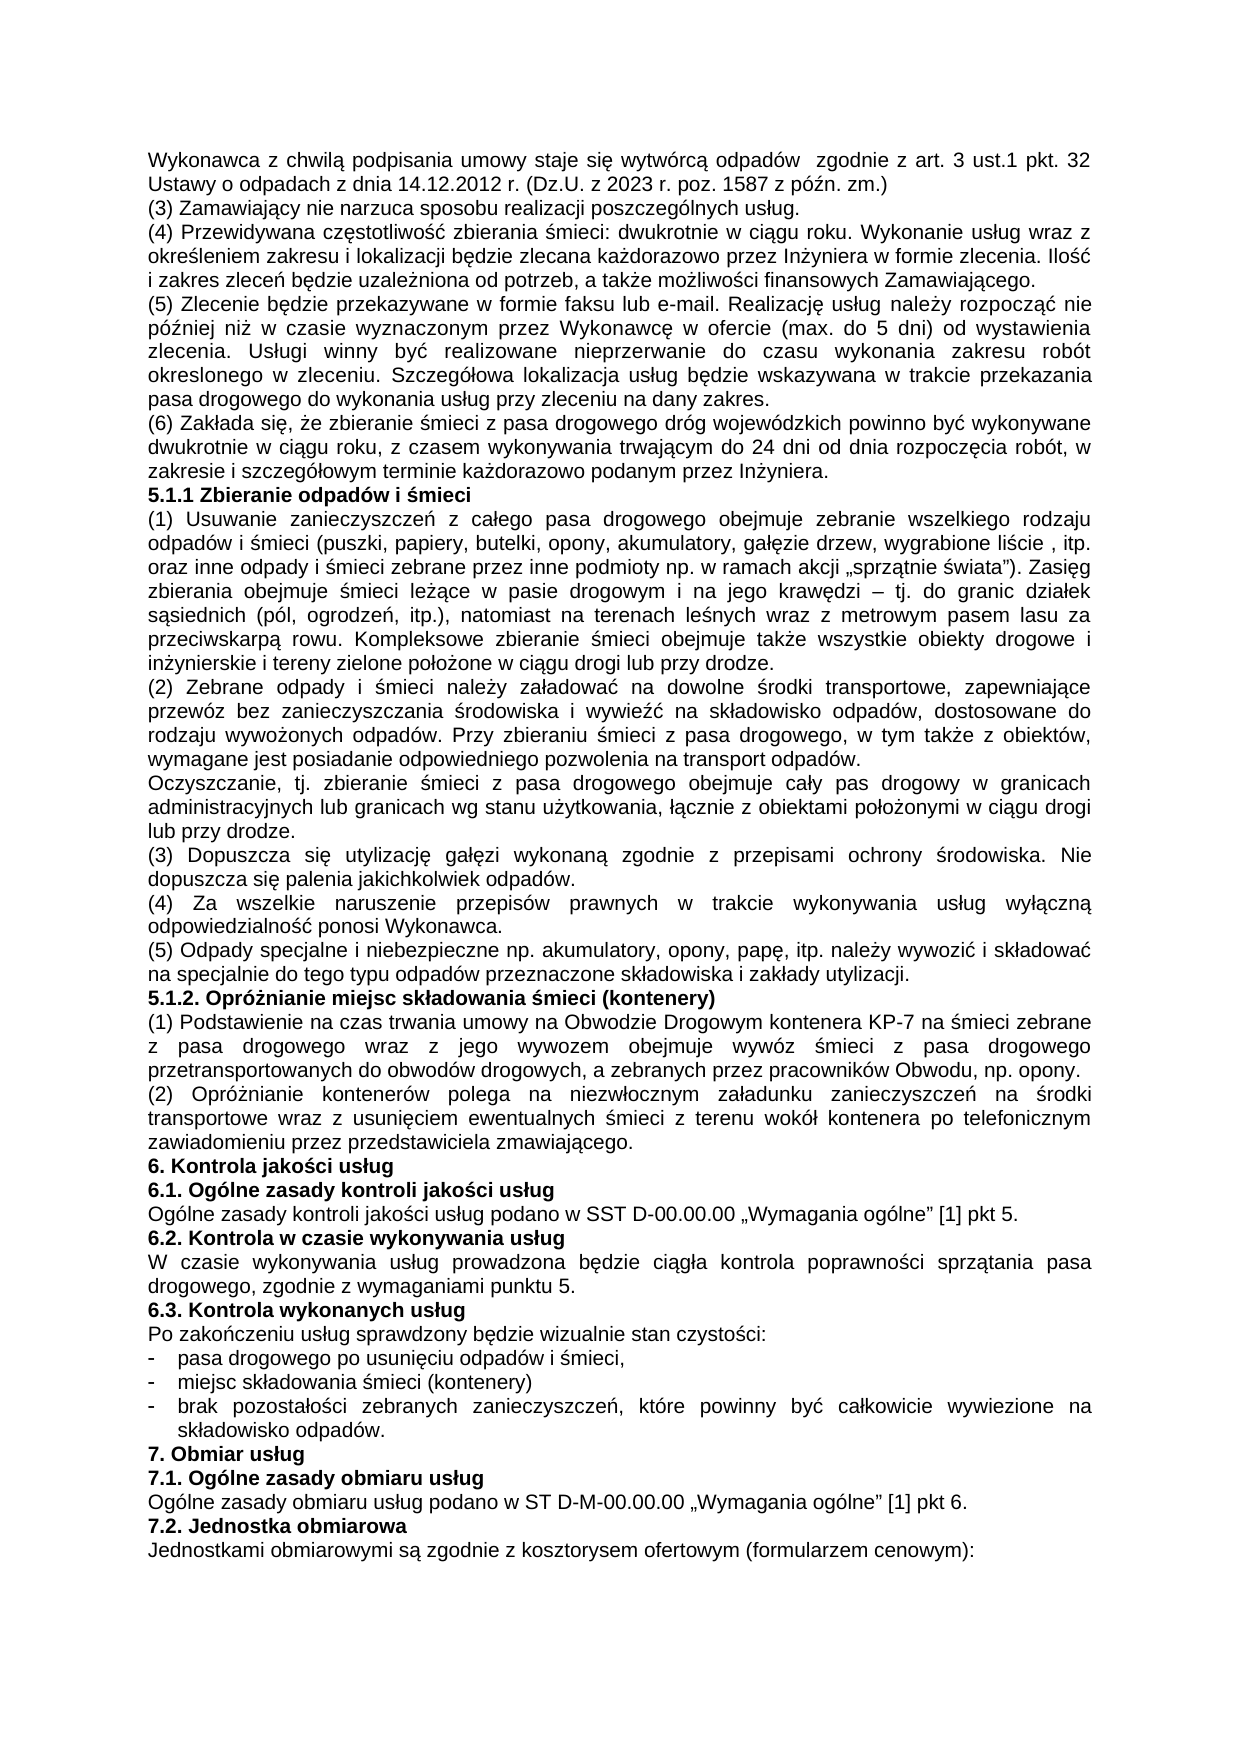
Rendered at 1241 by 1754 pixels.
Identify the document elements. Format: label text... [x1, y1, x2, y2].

text Ogólne zasady kontroli jakości usług podano w SST D-00.00.00 „Wymagania ogólne” [1] pkt 5. [148, 1202, 1092, 1226]
text 6. Kontrola jakości usług [148, 1154, 1092, 1178]
text Jednostkami obmiarowymi są zgodnie z kosztorysem ofertowym (formularzem cenowym): [148, 1538, 1092, 1562]
text 5.1.2. Opróżnianie miejsc składowania śmieci (kontenery) [148, 986, 1092, 1010]
text 6.3. Kontrola wykonanych usług [148, 1298, 1092, 1322]
text (5) Zlecenie będzie przekazywane w formie faksu lub e-mail. Realizację usług należy rozpocząć nie później niż w czasie wyznaczonym przez Wykonawcę w ofercie (max. do 5 dni) od wystawienia zlecenia. Usługi winny być realizowane nieprzerwanie do czasu wykonania zakresu robót okreslonego w zleceniu. Szczegółowa lokalizacja usług będzie wskazywana w trakcie przekazania pasa drogowego do wykonania usług przy zleceniu na dany zakres. [148, 291, 1092, 411]
text 5.1.1 Zbieranie odpadów i śmieci [148, 483, 1092, 507]
text (2) Opróżnianie kontenerów polega na niezwłocznym załadunku zanieczyszczeń na środki transportowe wraz z usunięciem ewentualnych śmieci z terenu wokół kontenera po telefonicznym zawiadomieniu przez przedstawiciela zmawiającego. [148, 1082, 1092, 1154]
text 7.1. Ogólne zasady obmiaru usług [148, 1466, 1092, 1490]
text W czasie wykonywania usług prowadzona będzie ciągła kontrola poprawności sprzątania pasa drogowego, zgodnie z wymaganiami punktu 5. [148, 1250, 1092, 1298]
list brak pozostałości zebranych zanieczyszczeń, które powinny być całkowicie wywiezione na składowisko odpadów. [148, 1394, 1092, 1442]
text (4) Za wszelkie naruszenie przepisów prawnych w trakcie wykonywania usług wyłączną odpowiedzialność ponosi Wykonawca. [148, 890, 1092, 938]
text Oczyszczanie, tj. zbieranie śmieci z pasa drogowego obejmuje cały pas drogowy w granicach administracyjnych lub granicach wg stanu użytkowania, łącznie z obiektami położonymi w ciągu drogi lub przy drodze. [148, 771, 1092, 842]
text (5) Odpady specjalne i niebezpieczne np. akumulatory, opony, papę, itp. należy wywozić i składować na specjalnie do tego typu odpadów przeznaczone składowiska i zakłady utylizacji. [148, 938, 1092, 986]
text (3) Zamawiający nie narzuca sposobu realizacji poszczególnych usług. [148, 196, 1092, 219]
text (1) Podstawienie na czas trwania umowy na Obwodzie Drogowym kontenera KP-7 na śmieci zebrane z pasa drogowego wraz z jego wywozem obejmuje wywóz śmieci z pasa drogowego przetransportowanych do obwodów drogowych, a zebranych przez pracowników Obwodu, np. opony. [148, 1010, 1092, 1082]
text Po zakończeniu usług sprawdzony będzie wizualnie stan czystości: [148, 1322, 1092, 1346]
list pasa drogowego po usunięciu odpadów i śmieci, [148, 1346, 1092, 1370]
text (4) Przewidywana częstotliwość zbierania śmieci: dwukrotnie w ciągu roku. Wykonanie usług wraz z określeniem zakresu i lokalizacji będzie zlecana każdorazowo przez Inżyniera w formie zlecenia. Ilość i zakres zleceń będzie uzależniona od potrzeb, a także możliwości finansowych Zamawiającego. [148, 219, 1092, 291]
text 6.2. Kontrola w czasie wykonywania usług [148, 1226, 1092, 1250]
text (1) Usuwanie zanieczyszczeń z całego pasa drogowego obejmuje zebranie wszelkiego rodzaju odpadów i śmieci (puszki, papiery, butelki, opony, akumulatory, gałęzie drzew, wygrabione liście , itp. oraz inne odpady i śmieci zebrane przez inne podmioty np. w ramach akcji „sprzątnie świata”). Zasięg zbierania obejmuje śmieci leżące w pasie drogowym i na jego krawędzi – tj. do granic działek sąsiednich (pól, ogrodzeń, itp.), natomiast na terenach leśnych wraz z metrowym pasem lasu za przeciwskarpą rowu. Kompleksowe zbieranie śmieci obejmuje także wszystkie obiekty drogowe i inżynierskie i tereny zielone położone w ciągu drogi lub przy drodze. [148, 507, 1092, 675]
text 6.1. Ogólne zasady kontroli jakości usług [148, 1178, 1092, 1202]
text 7. Obmiar usług [148, 1442, 1092, 1466]
text Ogólne zasady obmiaru usług podano w ST D-M-00.00.00 „Wymagania ogólne” [1] pkt 6. [148, 1490, 1092, 1514]
list miejsc składowania śmieci (kontenery) [148, 1370, 1092, 1394]
text 7.2. Jednostka obmiarowa [148, 1514, 1092, 1538]
text Wykonawca z chwilą podpisania umowy staje się wytwórcą odpadów zgodnie z art. 3 ust.1 pkt. 32 Ustawy o odpadach z dnia 14.12.2012 r. (Dz.U. z 2023 r. poz. 1587 z późn. zm.) [148, 148, 1092, 196]
text (6) Zakłada się, że zbieranie śmieci z pasa drogowego dróg wojewódzkich powinno być wykonywane dwukrotnie w ciągu roku, z czasem wykonywania trwającym do 24 dni od dnia rozpoczęcia robót, w zakresie i szczegółowym terminie każdorazowo podanym przez Inżyniera. [148, 411, 1092, 483]
text (2) Zebrane odpady i śmieci należy załadować na dowolne środki transportowe, zapewniające przewóz bez zanieczyszczania środowiska i wywieźć na składowisko odpadów, dostosowane do rodzaju wywożonych odpadów. Przy zbieraniu śmieci z pasa drogowego, w tym także z obiektów, wymagane jest posiadanie odpowiedniego pozwolenia na transport odpadów. [148, 675, 1092, 771]
text (3) Dopuszcza się utylizację gałęzi wykonaną zgodnie z przepisami ochrony środowiska. Nie dopuszcza się palenia jakichkolwiek odpadów. [148, 842, 1092, 890]
